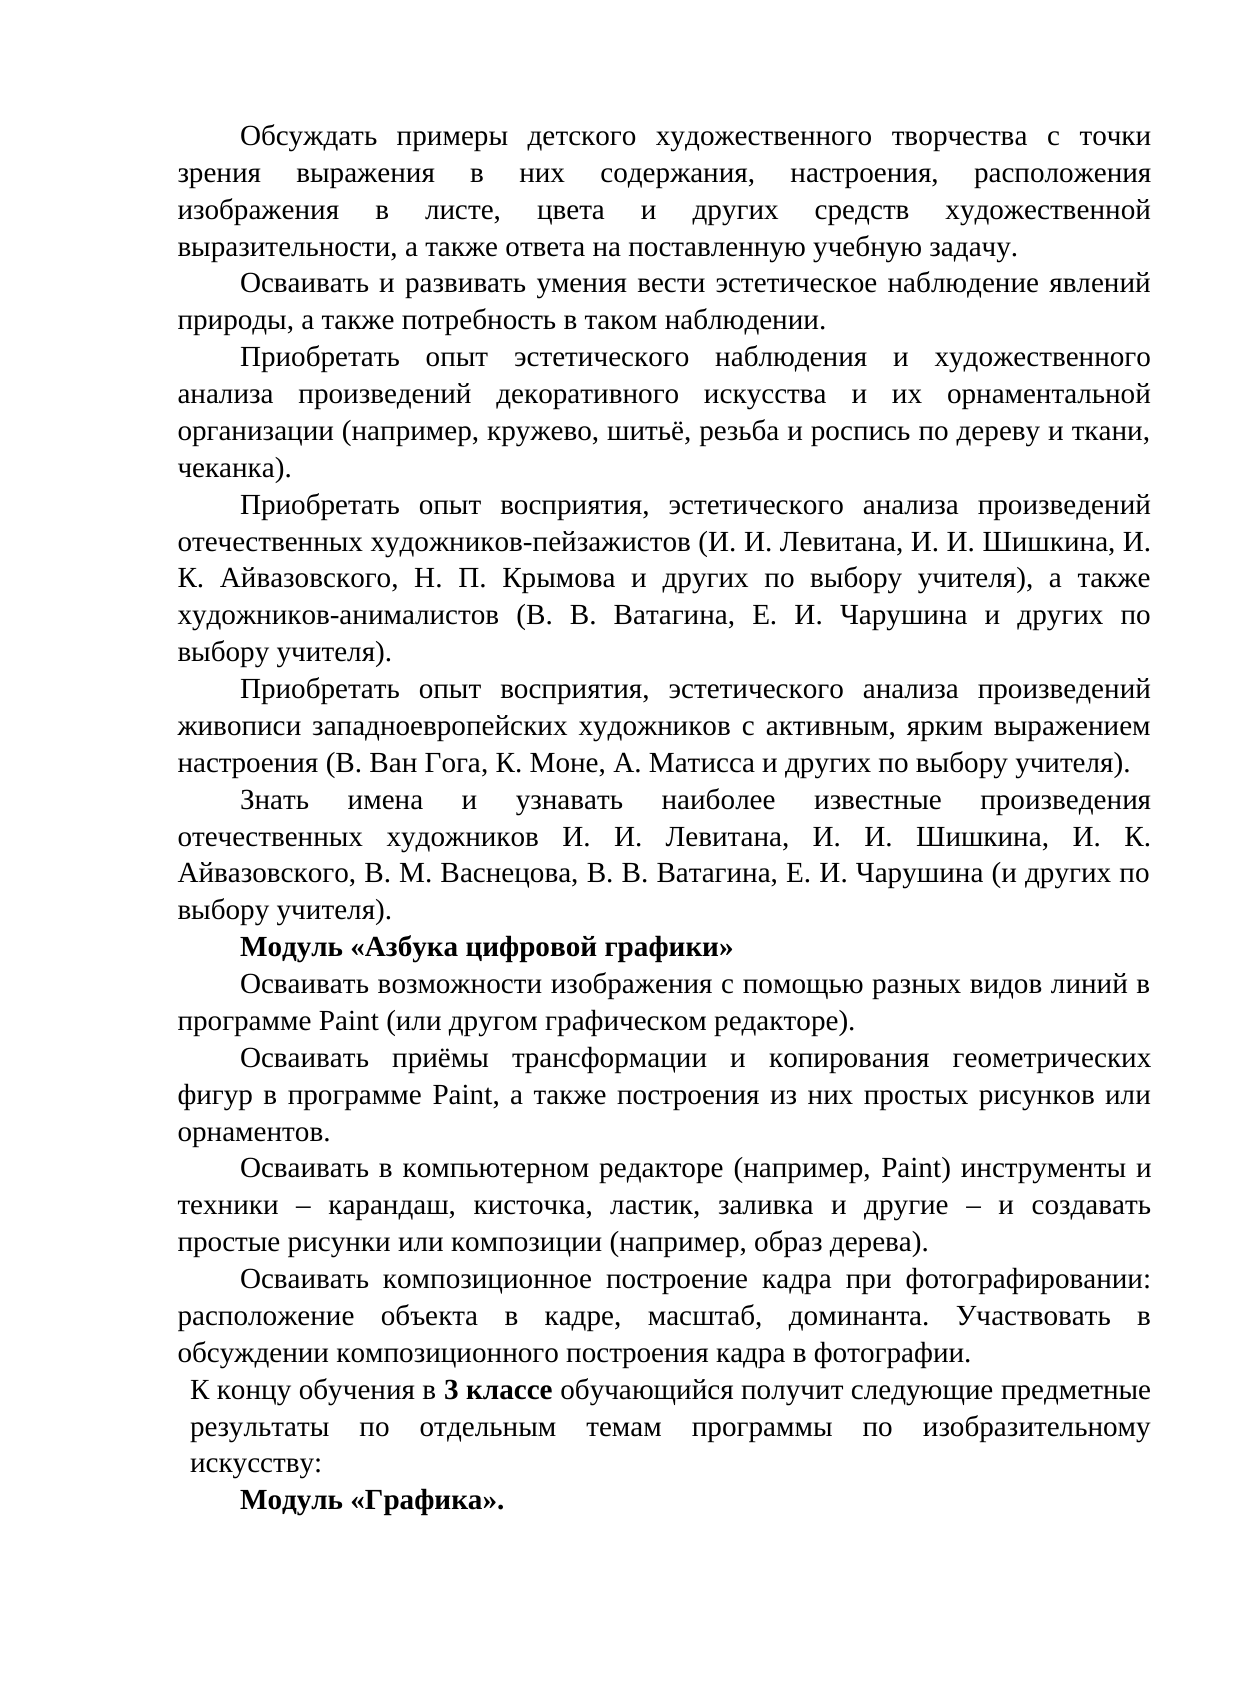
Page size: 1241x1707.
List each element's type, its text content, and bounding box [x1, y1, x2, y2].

text Осваивать композиционное построение кадра при фотографировании: расположение объекта в кадре, масштаб, доминанта. Участвовать в обсуждении композиционного построения кадра в фотографии. [177, 1261, 1152, 1368]
text Приобретать опыт эстетического наблюдения и художественного анализа произведений декоративного искусства и их орнаментальной организации (например, кружево, шитьё, резьба и роспись по дереву и ткани, чеканка). [177, 339, 1152, 483]
text Осваивать возможности изображения с помощью разных видов линий в программе Paint (или другом графическом редакторе). [177, 966, 1152, 1037]
text Модуль «Азбука цифровой графики» [177, 929, 1152, 963]
text Осваивать в компьютерном редакторе (например, Paint) инструменты и техники – карандаш, кисточка, ластик, заливка и другие – и создавать простые рисунки или композиции (например, образ дерева). [177, 1151, 1152, 1258]
text Приобретать опыт восприятия, эстетического анализа произведений отечественных художников-пейзажистов (И. И. Левитана, И. И. Шишкина, И. К. Айвазовского, Н. П. Крымова и других по выбору учителя), а также художников-анималистов (В. В. Ватагина, Е. И. Чарушина и других по выбору учителя). [177, 487, 1152, 668]
text Обсуждать примеры детского художественного творчества с точки зрения выражения в них содержания, настроения, расположения изображения в листе, цвета и других средств художественной выразительности, а также ответа на поставленную учебную задачу. [177, 118, 1152, 262]
text Модуль «Графика». [177, 1482, 1152, 1516]
text Осваивать и развивать умения вести эстетическое наблюдение явлений природы, а также потребность в таком наблюдении. [177, 266, 1152, 336]
text Осваивать приёмы трансформации и копирования геометрических фигур в программе Paint, а также построения из них простых рисунков или орнаментов. [177, 1040, 1152, 1147]
text Приобретать опыт восприятия, эстетического анализа произведений живописи западноевропейских художников с активным, ярким выражением настроения (В. Ван Гога, К. Моне, А. Матисса и других по выбору учителя). [177, 671, 1152, 778]
text К концу обучения в 3 классе обучающийся получит следующие предметные результаты по отдельным темам программы по изобразительному искусству: [190, 1372, 1152, 1479]
text Знать имена и узнавать наиболее известные произведения отечественных художников И. И. Левитана, И. И. Шишкина, И. К. Айвазовского, В. М. Васнецова, В. В. Ватагина, Е. И. Чарушина (и других по выбору учителя). [177, 782, 1152, 926]
